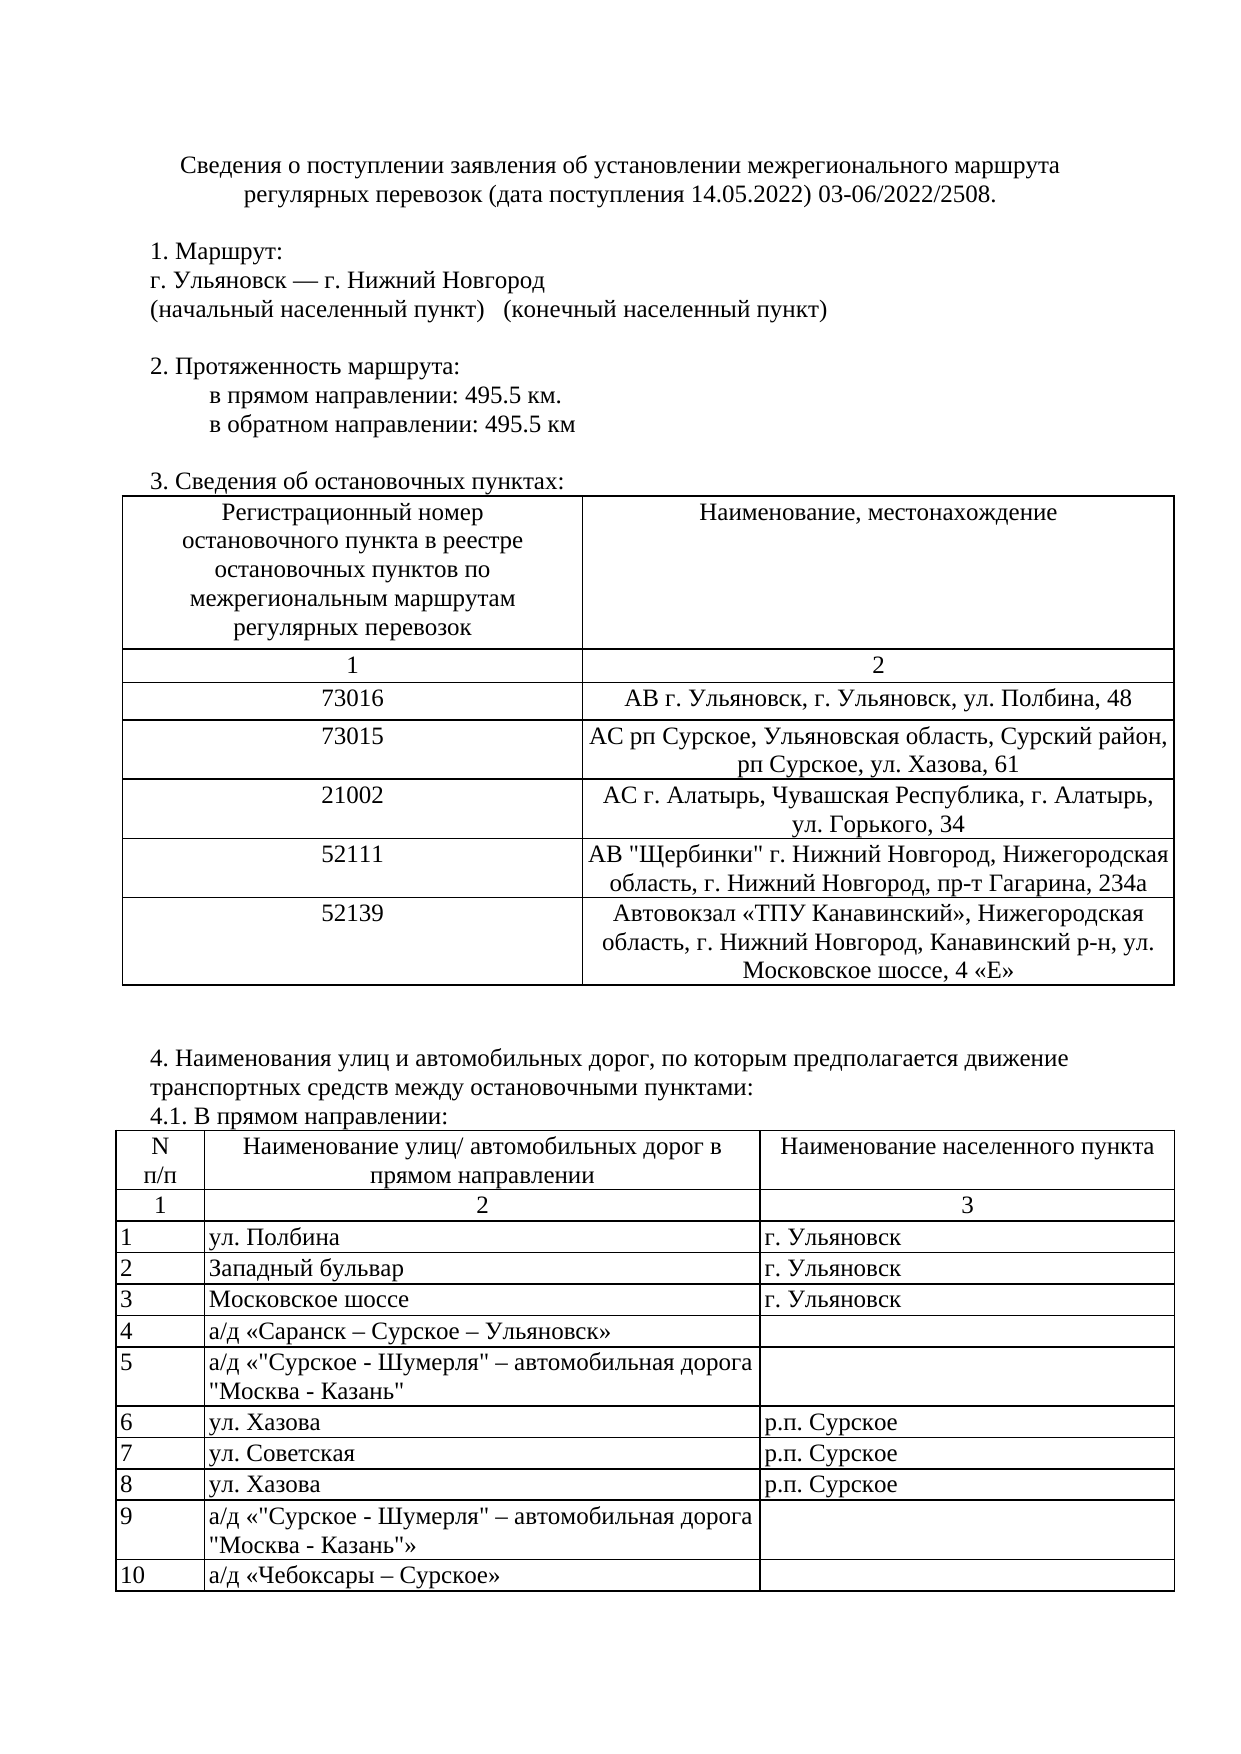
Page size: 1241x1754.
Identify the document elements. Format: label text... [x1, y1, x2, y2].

text 1. Маршрут: [150, 236, 1090, 265]
table_cell 5 [117, 1348, 204, 1405]
table_cell р.п. Сурское [761, 1470, 1174, 1499]
text в обратном направлении: 495.5 км [150, 409, 1090, 437]
text г. Ульяновск — г. Нижний Новгород [150, 265, 1090, 294]
table_header N п/п [117, 1131, 204, 1189]
table_cell АВ г. Ульяновск, г. Ульяновск, ул. Полбина, 48 [583, 683, 1173, 719]
table_cell а/д «"Сурское - Шумерля" – автомобильная дорога "Москва - Казань"» [205, 1501, 759, 1558]
table_cell 3 [117, 1285, 204, 1314]
table_cell 2 [205, 1190, 759, 1220]
table_header Наименование улиц/ автомобильных дорог в прямом направлении [205, 1131, 759, 1189]
table_cell 1 [123, 650, 582, 681]
table_cell г. Ульяновск [761, 1222, 1174, 1252]
table_cell АС рп Сурское, Ульяновская область, Сурский район, рп Сурское, ул. Хазова, 61 [583, 721, 1173, 778]
table_cell 2 [583, 650, 1173, 681]
table_cell АС г. Алатырь, Чувашская Республика, г. Алатырь, ул. Горького, 34 [583, 780, 1173, 837]
table_header Наименование населенного пункта [761, 1131, 1174, 1189]
text 3. Сведения об остановочных пунктах: [150, 466, 1090, 495]
table_cell [761, 1560, 1174, 1590]
table_cell 73015 [123, 721, 582, 778]
table_cell а/д «Саранск – Сурское – Ульяновск» [205, 1316, 759, 1346]
text в прямом направлении: 495.5 км. [150, 380, 1090, 409]
table_cell Западный бульвар [205, 1253, 759, 1283]
table_cell ул. Советская [205, 1438, 759, 1468]
table_cell 2 [117, 1253, 204, 1283]
table_cell 9 [117, 1501, 204, 1558]
table_cell 1 [117, 1190, 204, 1220]
table_cell г. Ульяновск [761, 1253, 1174, 1283]
table_cell 8 [117, 1470, 204, 1499]
table_cell 4 [117, 1316, 204, 1346]
table_cell 21002 [123, 780, 582, 837]
table_cell Автовокзал «ТПУ Канавинский», Нижегородская область, г. Нижний Новгород, Канавинский р-н, ул. Московское шоссе, 4 «Е» [583, 898, 1173, 984]
table_cell р.п. Сурское [761, 1407, 1174, 1436]
table_cell [761, 1348, 1174, 1405]
text 4. Наименования улиц и автомобильных дорог, по которым предполагается движение транспортных средств между остановочными пунктами: [150, 1043, 1090, 1101]
table_cell а/д «Чебоксары – Сурское» [205, 1560, 759, 1590]
table_cell р.п. Сурское [761, 1438, 1174, 1468]
table_cell ул. Хазова [205, 1407, 759, 1436]
text (начальный населенный пункт) (конечный населенный пункт) [150, 294, 1090, 322]
table_cell ул. Хазова [205, 1470, 759, 1499]
table_cell 73016 [123, 683, 582, 719]
table_cell 3 [761, 1190, 1174, 1220]
text 2. Протяженность маршрута: [150, 351, 1090, 380]
table_cell 1 [117, 1222, 204, 1252]
table_header Регистрационный номер остановочного пункта в реестре остановочных пунктов по межрегиональным маршрутам регулярных перевозок [123, 497, 582, 648]
table_cell [761, 1316, 1174, 1346]
table_cell г. Ульяновск [761, 1285, 1174, 1314]
table_cell Московское шоссе [205, 1285, 759, 1314]
table_cell [761, 1501, 1174, 1558]
table_cell а/д «"Сурское - Шумерля" – автомобильная дорога "Москва - Казань" [205, 1348, 759, 1405]
table_cell 52111 [123, 839, 582, 896]
table_cell 52139 [123, 898, 582, 984]
table_header Наименование, местонахождение [583, 497, 1173, 648]
text 4.1. В прямом направлении: [150, 1101, 1090, 1129]
table_cell 7 [117, 1438, 204, 1468]
table_cell ул. Полбина [205, 1222, 759, 1252]
table_cell АВ "Щербинки" г. Нижний Новгород, Нижегородская область, г. Нижний Новгород, пр-т Гагарина, 234а [583, 839, 1173, 896]
table_cell 10 [117, 1560, 204, 1590]
text Сведения о поступлении заявления об установлении межрегионального маршрута регулярных перевозок (дата поступления 14.05.2022) 03-06/2022/2508. [150, 150, 1090, 207]
table_cell 6 [117, 1407, 204, 1436]
